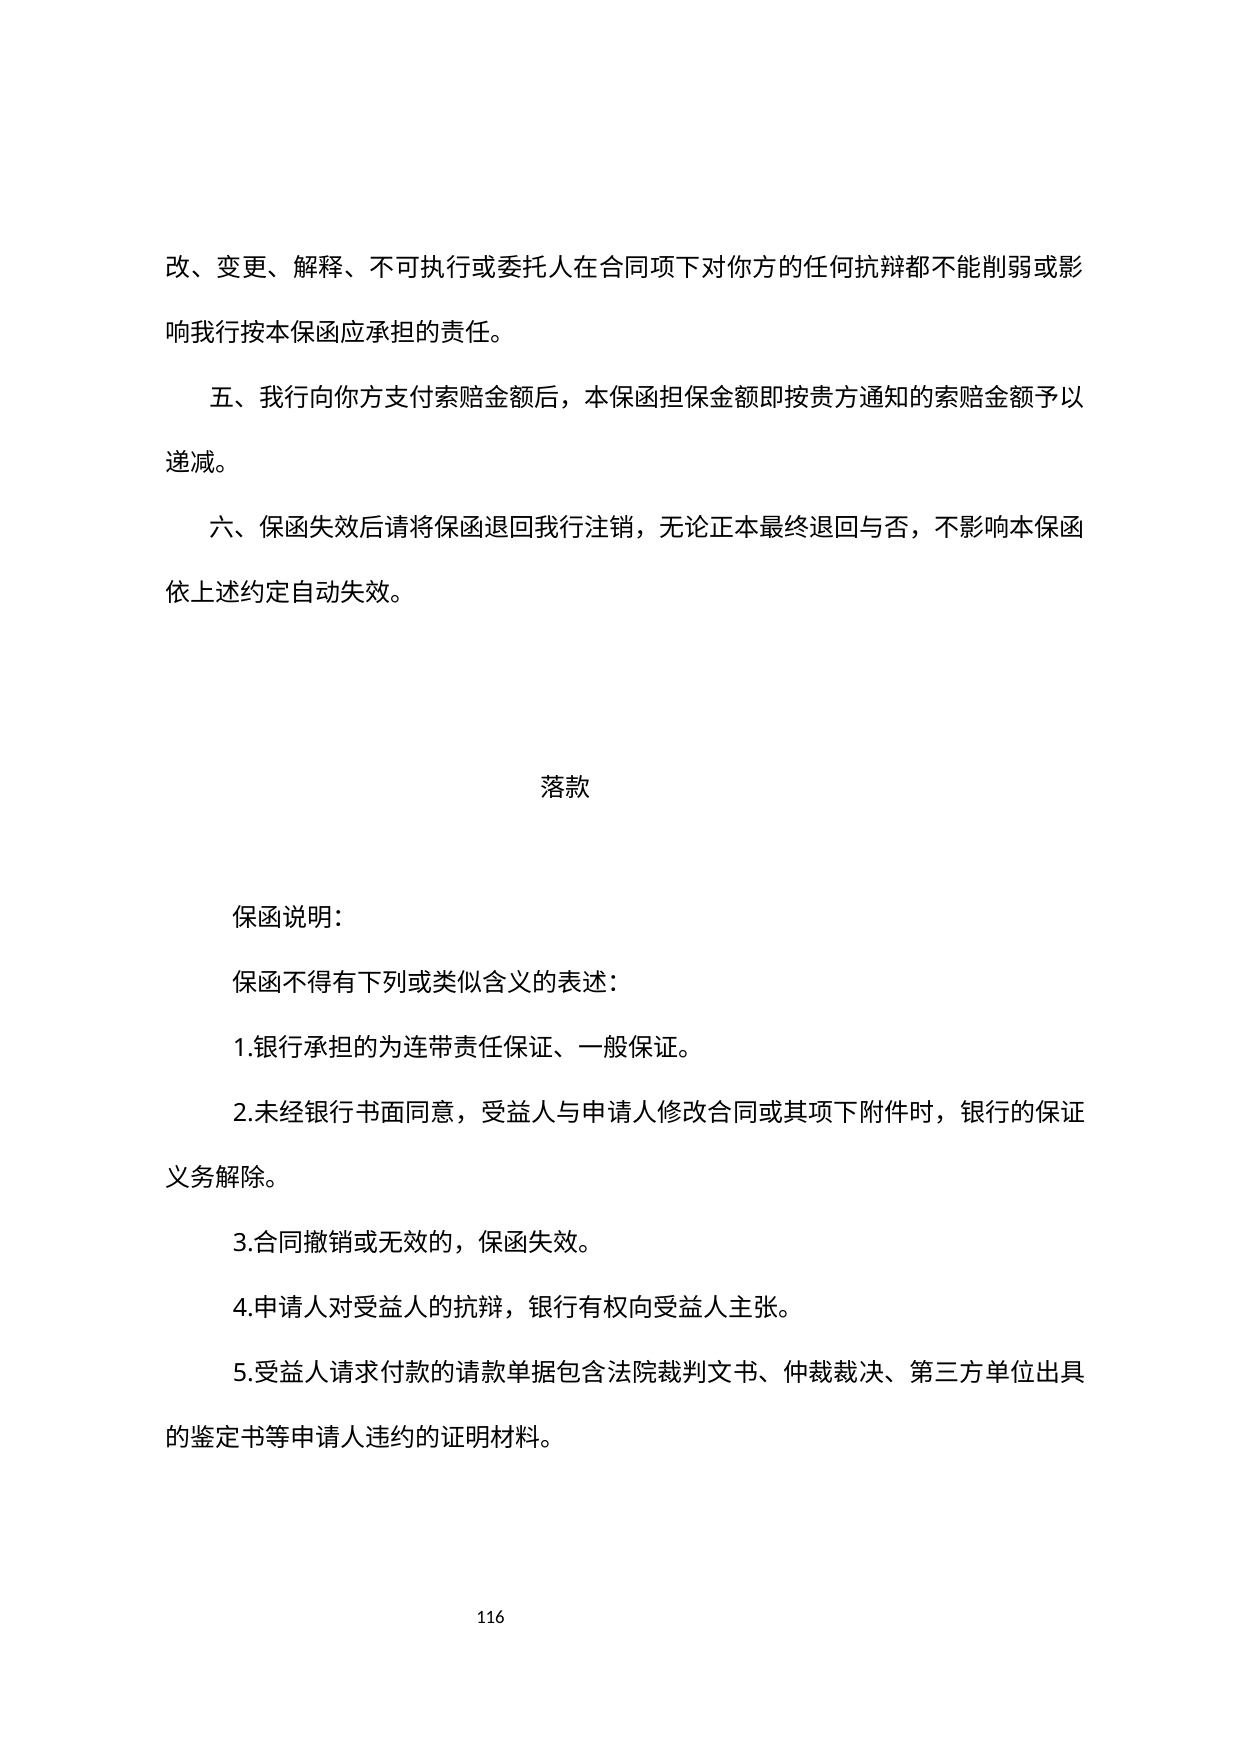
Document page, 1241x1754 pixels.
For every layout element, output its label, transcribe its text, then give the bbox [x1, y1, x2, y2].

text 保函不得有下列或类似含义的表述： [165, 948, 1087, 1013]
text 保函说明： [165, 883, 1087, 948]
text 五、我行向你方支付索赔金额后，本保函担保金额即按贵方通知的索赔金额予以递减。 [165, 363, 1087, 493]
text 1.银行承担的为连带责任保证、一般保证。 [165, 1013, 1087, 1078]
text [165, 233, 1087, 363]
text 4.申请人对受益人的抗辩，银行有权向受益人主张。 [165, 1273, 1087, 1338]
text 5.受益人请求付款的请款单据包含法院裁判文书、仲裁裁决、第三方单位出具的鉴定书等申请人违约的证明材料。 [165, 1338, 1087, 1468]
text 落款 [165, 753, 1087, 818]
text 3.合同撤销或无效的，保函失效。 [165, 1208, 1087, 1273]
text 六、保函失效后请将保函退回我行注销，无论正本最终退回与否，不影响本保函依上述约定自动失效。 [165, 493, 1087, 623]
text 2.未经银行书面同意，受益人与申请人修改合同或其项下附件时，银行的保证义务解除。 [165, 1078, 1087, 1208]
